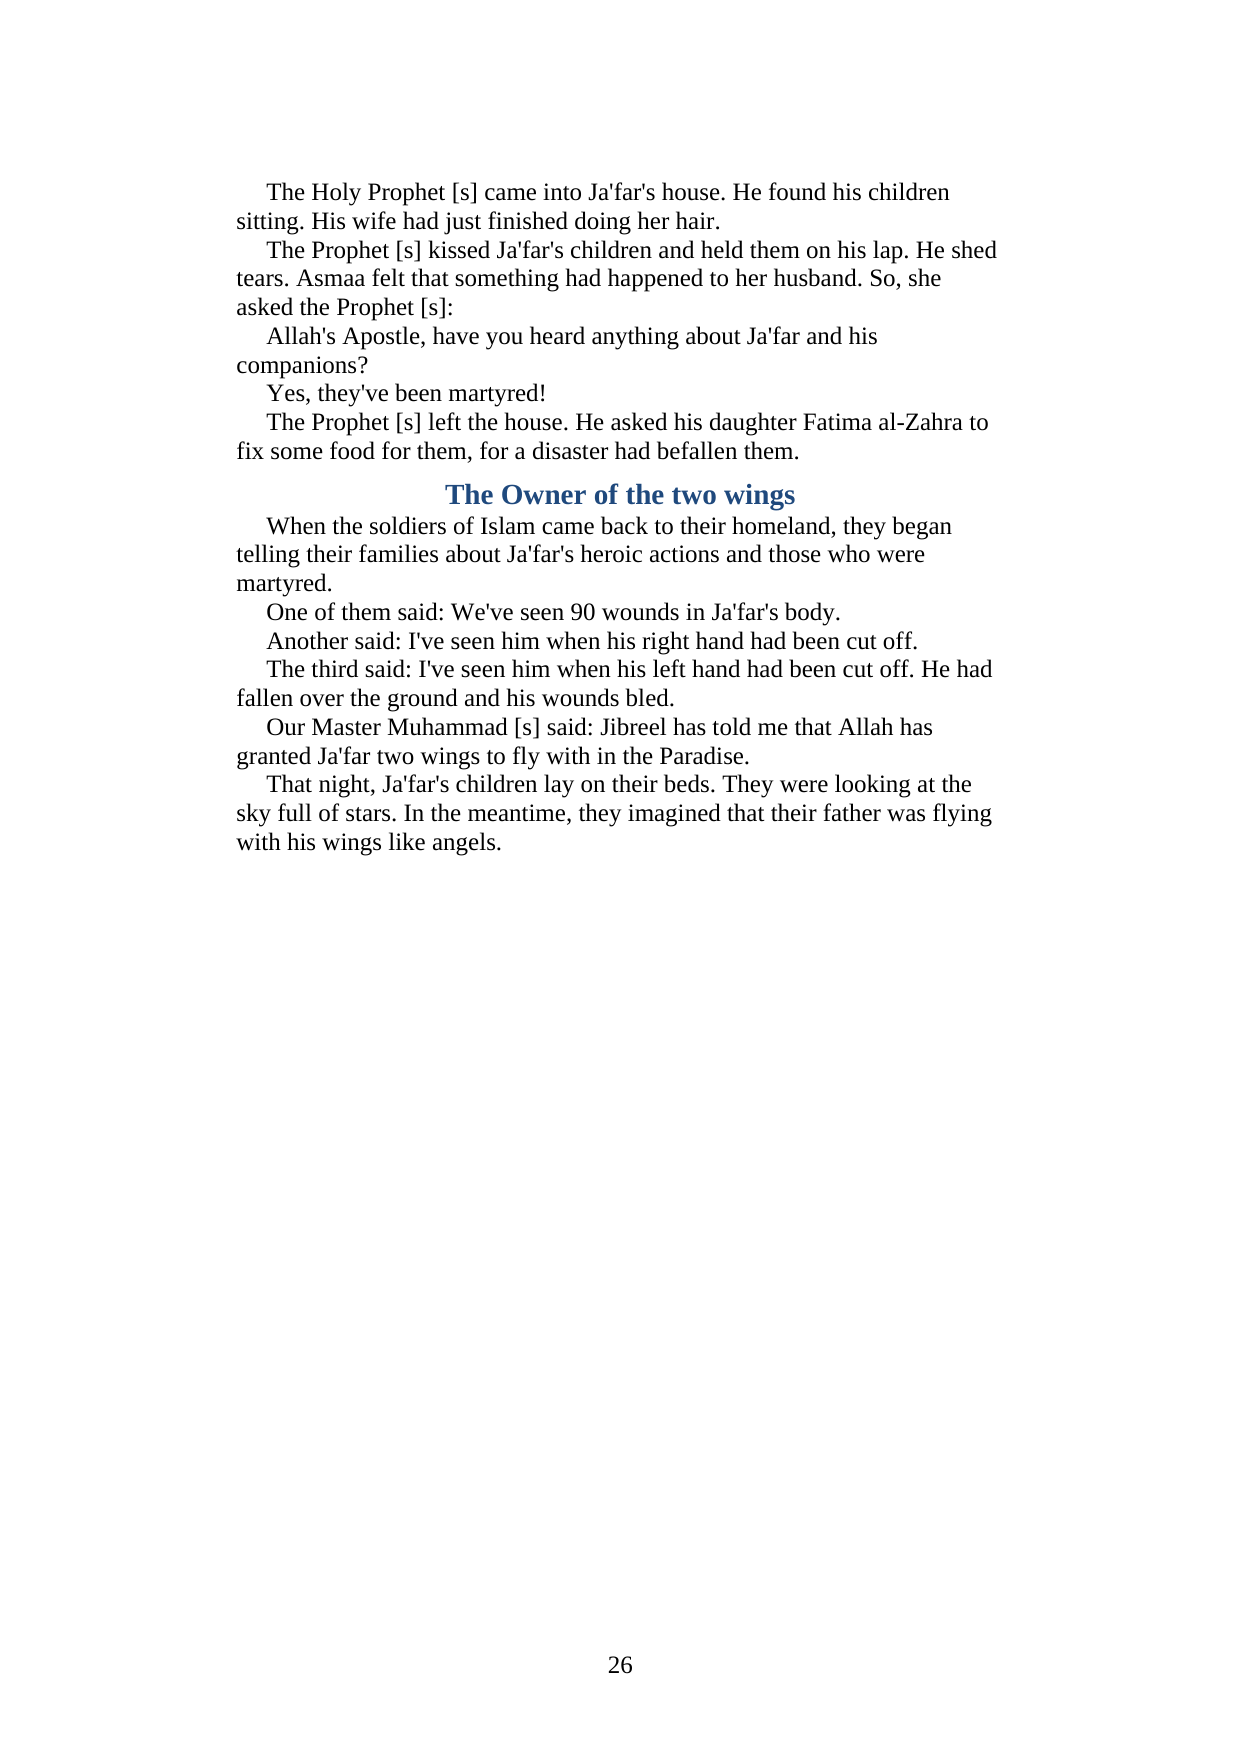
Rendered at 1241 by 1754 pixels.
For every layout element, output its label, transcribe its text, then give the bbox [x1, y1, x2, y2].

text That night, Ja'far's children lay on their beds. They were looking at the sky full of stars. In the meantime, they imagined that their father was flying with his wings like angels. [236, 769, 1004, 856]
text Another said: I've seen him when his right hand had been cut off. [236, 626, 1004, 654]
text Allah's Apostle, have you heard anything about Ja'far and his companions? [236, 321, 1004, 378]
text One of them said: We've seen 90 wounds in Ja'far's body. [236, 597, 1004, 626]
text The third said: I've seen him when his left hand had been cut off. He had fallen over the ground and his wounds bled. [236, 654, 1004, 712]
text The Prophet [s] kissed Ja'far's children and held them on his lap. He shed tears. Asmaa felt that something had happened to her husband. So, she asked the Prophet [s]: [236, 235, 1004, 321]
subtitle The Owner of the two wings [236, 477, 1004, 511]
text The Prophet [s] left the house. He asked his daughter Fatima al-Zahra to fix some food for them, for a disaster had befallen them. [236, 407, 1004, 465]
text When the soldiers of Islam came back to their homeland, they began telling their families about Ja'far's heroic actions and those who were martyred. [236, 511, 1004, 597]
text Yes, they've been martyred! [236, 378, 1004, 407]
text The Holy Prophet [s] came into Ja'far's house. He found his children sitting. His wife had just finished doing her hair. [236, 177, 1004, 235]
text Our Master Muhammad [s] said: Jibreel has told me that Allah has granted Ja'far two wings to fly with in the Paradise. [236, 712, 1004, 769]
